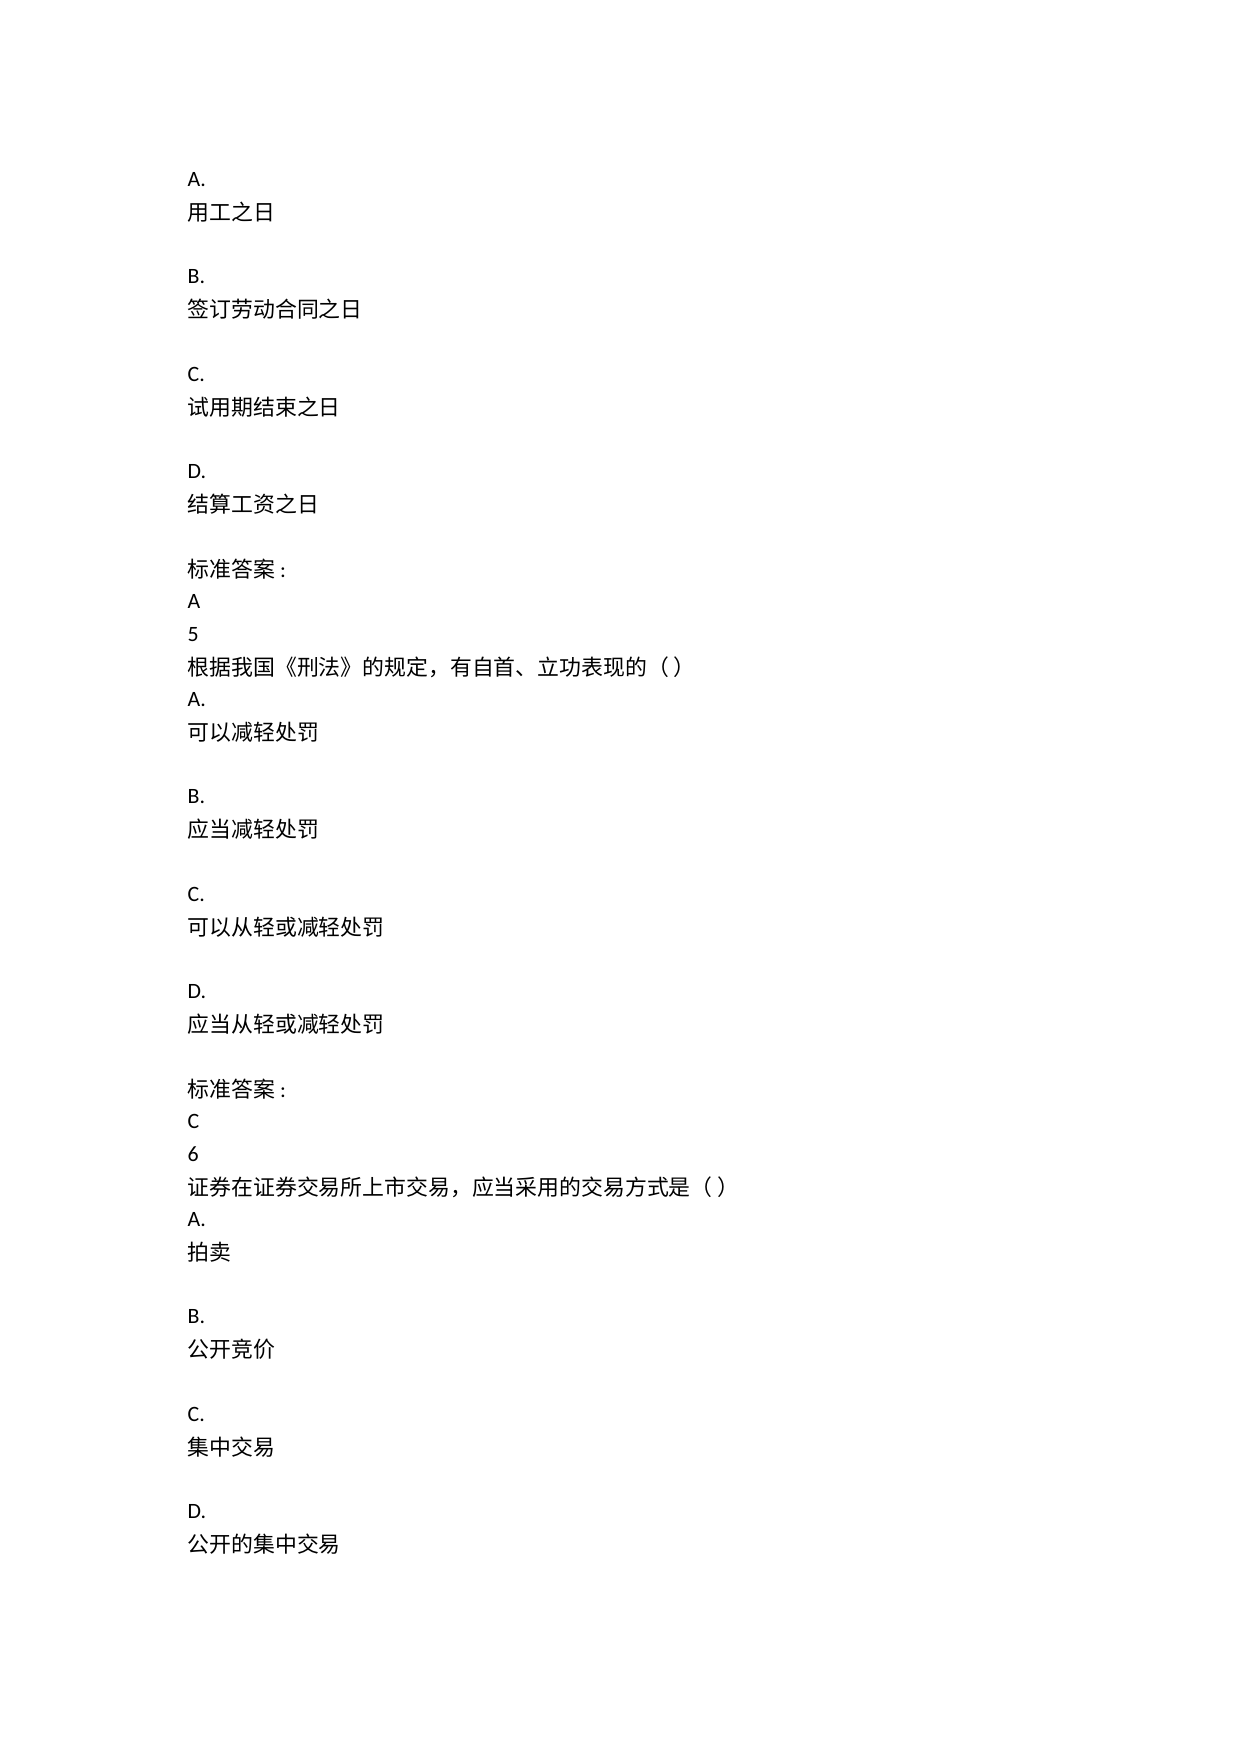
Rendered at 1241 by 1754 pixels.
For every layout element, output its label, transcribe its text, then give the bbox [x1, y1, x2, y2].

text 可以从轻或减轻处罚 [187, 909, 1053, 942]
text A. [187, 162, 1053, 194]
text 应当从轻或减轻处罚 [187, 1007, 1053, 1039]
text 证券在证券交易所上市交易，应当采用的交易方式是（ ） [187, 1169, 1053, 1202]
text C. [187, 1397, 1053, 1429]
text 集中交易 [187, 1429, 1053, 1462]
text D. [187, 974, 1053, 1007]
text 公开的集中交易 [187, 1527, 1053, 1559]
text C [187, 1104, 1053, 1137]
text C. [187, 877, 1053, 909]
text D. [187, 1494, 1053, 1527]
text 6 [187, 1137, 1053, 1169]
text A. [187, 1202, 1053, 1234]
text 结算工资之日 [187, 487, 1053, 519]
text C. [187, 357, 1053, 389]
text D. [187, 454, 1053, 487]
text 根据我国《刑法》的规定，有自首、立功表现的（ ） [187, 649, 1053, 682]
text B. [187, 259, 1053, 292]
text B. [187, 1299, 1053, 1332]
text 试用期结束之日 [187, 389, 1053, 422]
text 可以减轻处罚 [187, 714, 1053, 747]
text 公开竞价 [187, 1332, 1053, 1364]
text 签订劳动合同之日 [187, 292, 1053, 324]
text A [187, 584, 1053, 617]
text B. [187, 779, 1053, 812]
text 拍卖 [187, 1234, 1053, 1267]
text 应当减轻处罚 [187, 812, 1053, 844]
text 5 [187, 617, 1053, 649]
text A. [187, 682, 1053, 714]
text 标准答案 : [187, 552, 1053, 584]
text 用工之日 [187, 194, 1053, 227]
text 标准答案 : [187, 1072, 1053, 1104]
